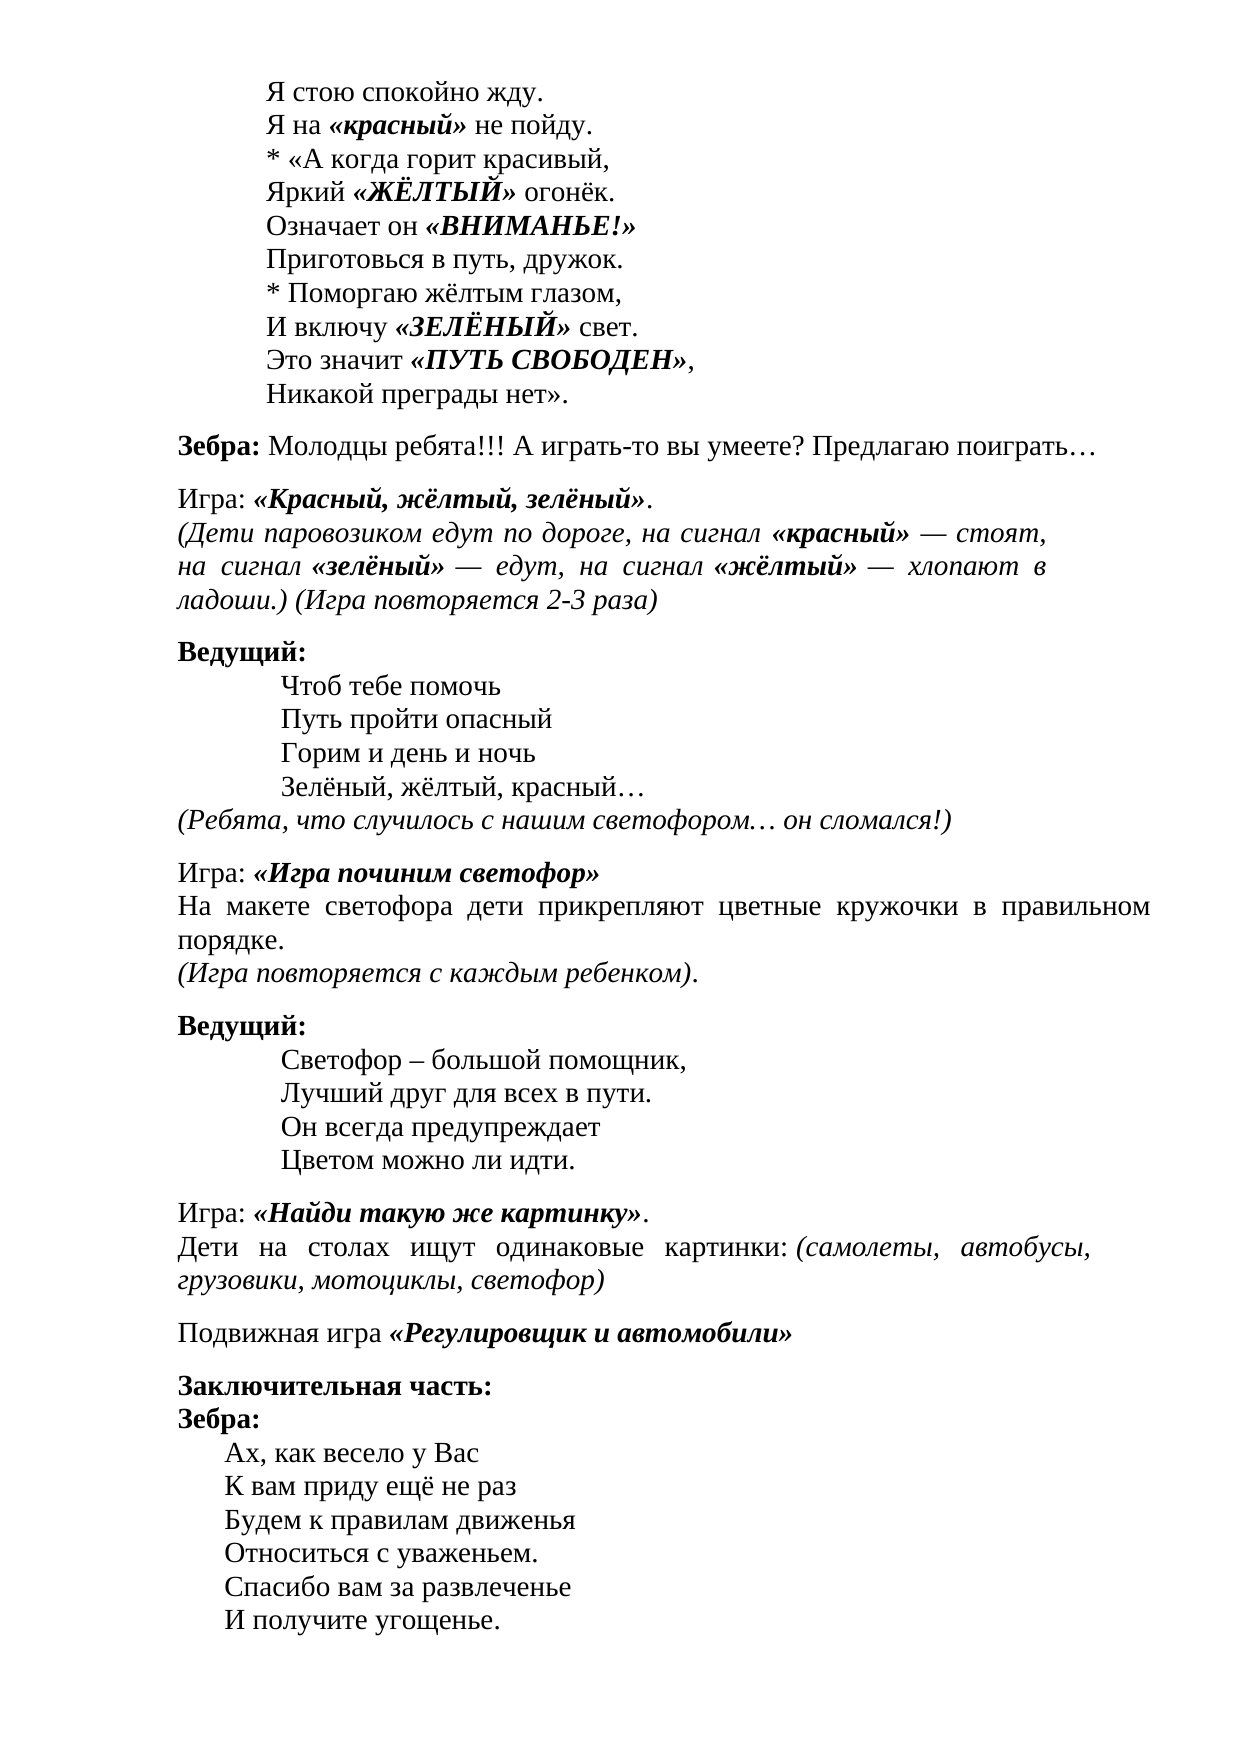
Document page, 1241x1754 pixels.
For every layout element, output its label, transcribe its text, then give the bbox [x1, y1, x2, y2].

text Чтоб тебе помочь Путь пройти опасный Горим и день и ночь Зелёный, жёлтый, красный… [281, 668, 1152, 802]
text Ведущий: [177, 1008, 1152, 1042]
text Спасибо вам за развлеченье И получите угощенье. [224, 1569, 1152, 1636]
text Светофор – большой помощник, Лучший друг для всех в пути. Он всегда предупреждает Цветом можно ли идти. [281, 1042, 1152, 1176]
text Ах, как весело у Вас К вам приду ещё не раз Будем к правилам движенья Относиться с уваженьем. [224, 1435, 1152, 1569]
text Игра: «Найди такую же картинку». [177, 1195, 1152, 1229]
text Заключительная часть: [177, 1368, 1152, 1401]
text На макете светофора дети прикрепляют цветные кружочки в правильном порядке. [177, 888, 1152, 956]
text Зебра: [177, 1401, 1152, 1435]
text (Игра повторяется с каждым ребенком). [177, 956, 1152, 989]
text Игра: «Игра починим светофор» [177, 855, 1152, 888]
text Зебра: Молодцы ребята!!! А играть-то вы умеете? Предлагаю поиграть… [177, 428, 1152, 462]
text * «А когда горит красивый, Яркий «ЖЁЛТЫЙ» огонёк. Означает он «ВНИМАНЬЕ!» Приготовься в путь, дружок. [266, 141, 1152, 275]
text Подвижная игра «Регулировщик и автомобили» [177, 1315, 1152, 1348]
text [266, 74, 1152, 141]
text Ведущий: [177, 634, 1152, 668]
text Игра: «Красный, жёлтый, зелёный». [144, 481, 1093, 515]
text (Дети паровозиком едут по дороге, на сигнал «красный» — стоят, на сигнал «зелёный» — едут, на сигнал «жёлтый» — хлопают в ладоши.) (Игра повторяется 2-3 раза) [177, 515, 1049, 615]
text (Ребята, что случилось с нашим светофором… он сломался!) [177, 802, 1152, 836]
text * Поморгаю жёлтым глазом, И включу «ЗЕЛЁНЫЙ» свет. Это значит «ПУТЬ СВОБОДЕН», Никакой преграды нет». [266, 275, 1152, 409]
text Дети на столах ищут одинаковые картинки: (самолеты, автобусы, грузовики, мотоциклы, светофор) [177, 1229, 1093, 1296]
